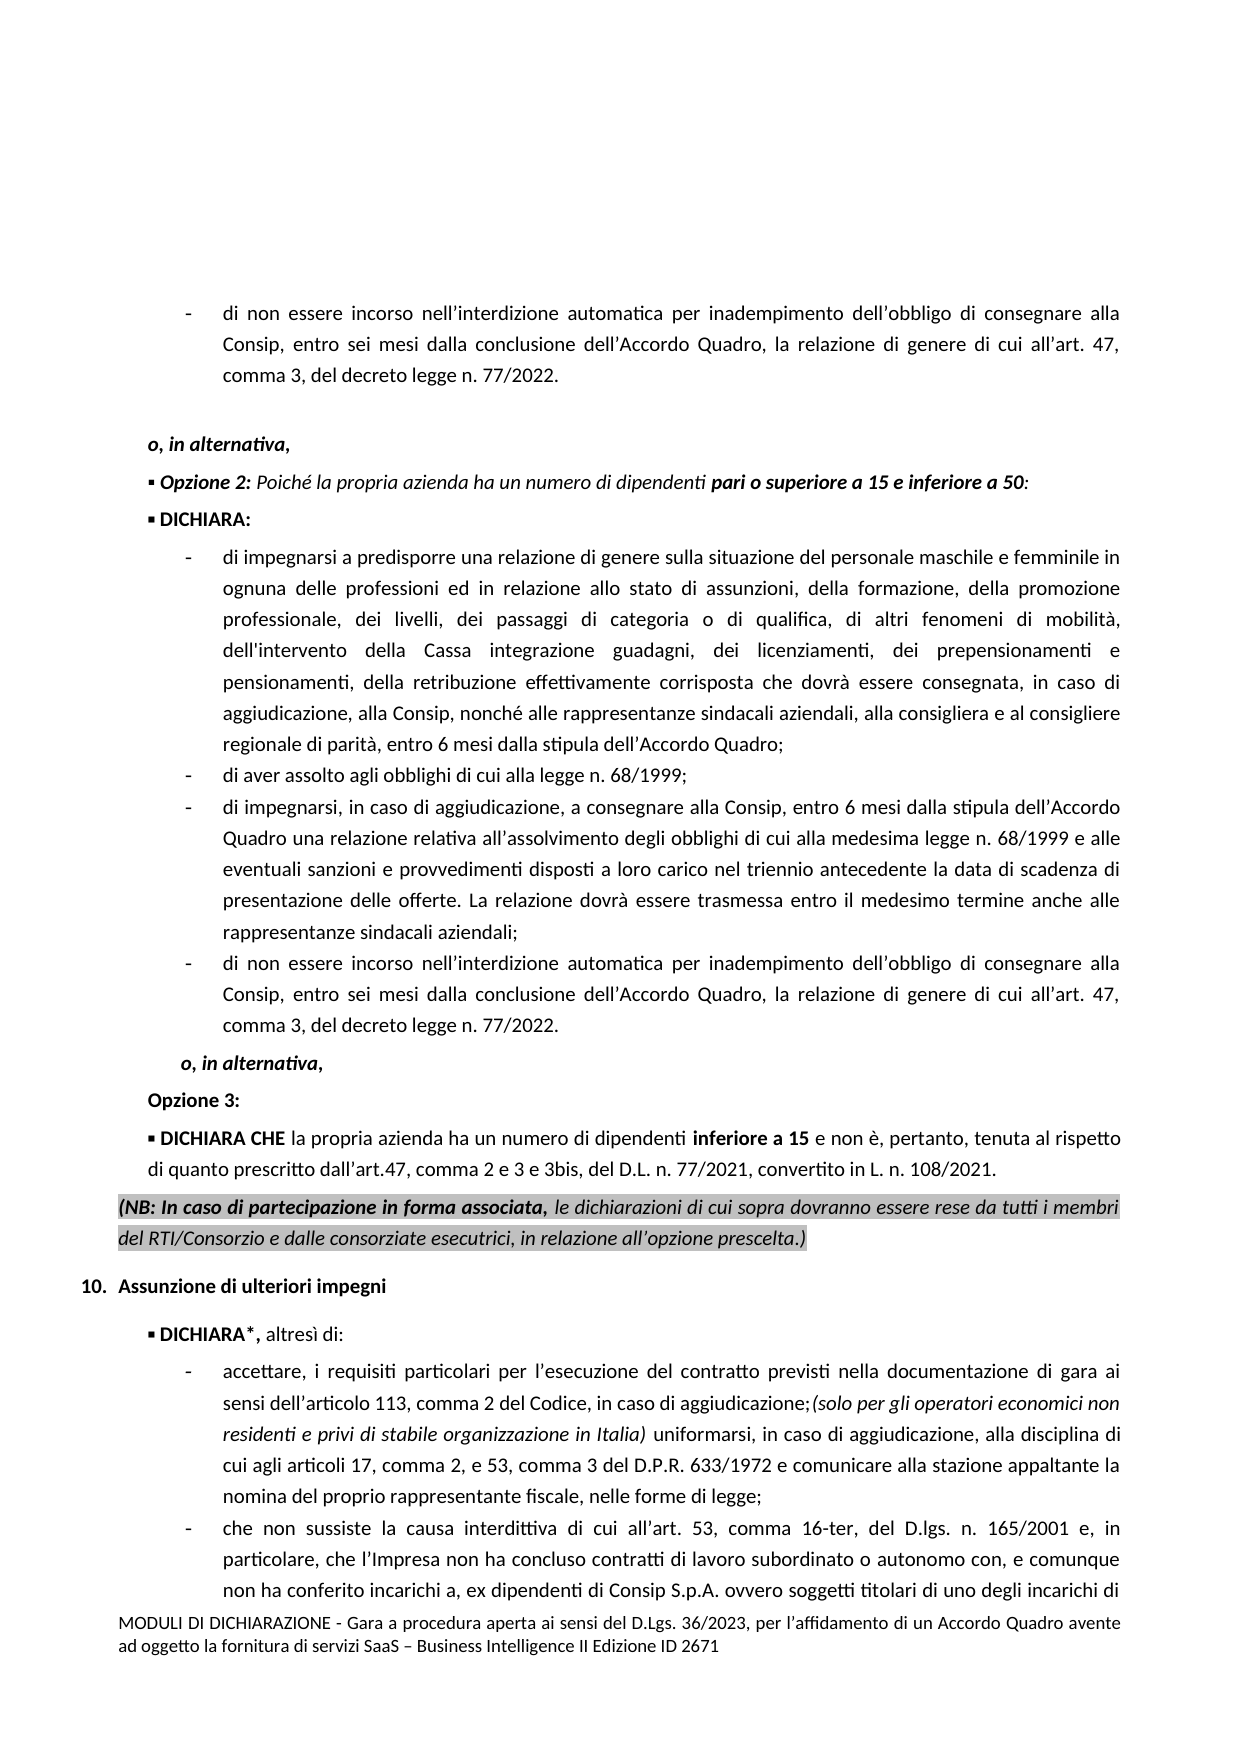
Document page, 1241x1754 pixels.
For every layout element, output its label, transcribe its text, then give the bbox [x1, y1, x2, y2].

text ▪ DICHIARA CHE la propria azienda ha un numero di dipendenti inferiore a 15 e non è, pertanto, tenuta al rispetto di quanto prescritto dall’art.47, comma 2 e 3 e 3bis, del D.L. n. 77/2021, convertito in L. n. 108/2021. [148, 1120, 1122, 1183]
text (NB: In caso di partecipazione in forma associata, le dichiarazioni di cui sopra dovranno essere rese da tutti i membri del RTI/Consorzio e dalle consorziate esecutrici, in relazione all’opzione prescelta.) [118, 1189, 1122, 1252]
text Opzione 3: [148, 1083, 1122, 1114]
text o, in alternativa, [148, 1045, 1122, 1077]
list di non essere incorso nell’interdizione automatica per inadempimento dell’obbligo di consegnare alla Consip, entro sei mesi dalla conclusione dell’Accordo Quadro, la relazione di genere di cui all’art. 47, comma 3, del decreto legge n. 77/2022. [185, 945, 1122, 1039]
text o, in alternativa, [148, 427, 1122, 458]
list di non essere incorso nell’interdizione automatica per inadempimento dell’obbligo di consegnare alla Consip, entro sei mesi dalla conclusione dell’Accordo Quadro, la relazione di genere di cui all’art. 47, comma 3, del decreto legge n. 77/2022. [185, 295, 1122, 389]
list di impegnarsi a predisporre una relazione di genere sulla situazione del personale maschile e femminile in ognuna delle professioni ed in relazione allo stato di assunzioni, della formazione, della promozione professionale, dei livelli, dei passaggi di categoria o di qualifica, di altri fenomeni di mobilità, dell'intervento della Cassa integrazione guadagni, dei licenziamenti, dei prepensionamenti e pensionamenti, della retribuzione effettivamente corrisposta che dovrà essere consegnata, in caso di aggiudicazione, alla Consip, nonché alle rappresentanze sindacali aziendali, alla consigliera e al consigliere regionale di parità, entro 6 mesi dalla stipula dell’Accordo Quadro; [185, 539, 1122, 758]
list Assunzione di ulteriori impegni [81, 1268, 1122, 1299]
text ▪ DICHIARA: [148, 502, 1122, 533]
list di impegnarsi, in caso di aggiudicazione, a consegnare alla Consip, entro 6 mesi dalla stipula dell’Accordo Quadro una relazione relativa all’assolvimento degli obblighi di cui alla medesima legge n. 68/1999 e alle eventuali sanzioni e provvedimenti disposti a loro carico nel triennio antecedente la data di scadenza di presentazione delle offerte. La relazione dovrà essere trasmessa entro il medesimo termine anche alle rappresentanze sindacali aziendali; [185, 789, 1122, 945]
list accettare, i requisiti particolari per l’esecuzione del contratto previsti nella documentazione di gara ai sensi dell’articolo 113, comma 2 del Codice, in caso di aggiudicazione;(solo per gli operatori economici non residenti e privi di stabile organizzazione in Italia) uniformarsi, in caso di aggiudicazione, alla disciplina di cui agli articoli 17, comma 2, e 53, comma 3 del D.P.R. 633/1972 e comunicare alla stazione appaltante la nomina del proprio rappresentante fiscale, nelle forme di legge; [185, 1354, 1122, 1510]
list di aver assolto agli obblighi di cui alla legge n. 68/1999; [185, 758, 1122, 789]
text ▪ Opzione 2: Poiché la propria azienda ha un numero di dipendenti pari o superiore a 15 e inferiore a 50: [148, 464, 1122, 495]
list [185, 1510, 1122, 1604]
text ▪ DICHIARA*, altresì di: [148, 1316, 1122, 1347]
